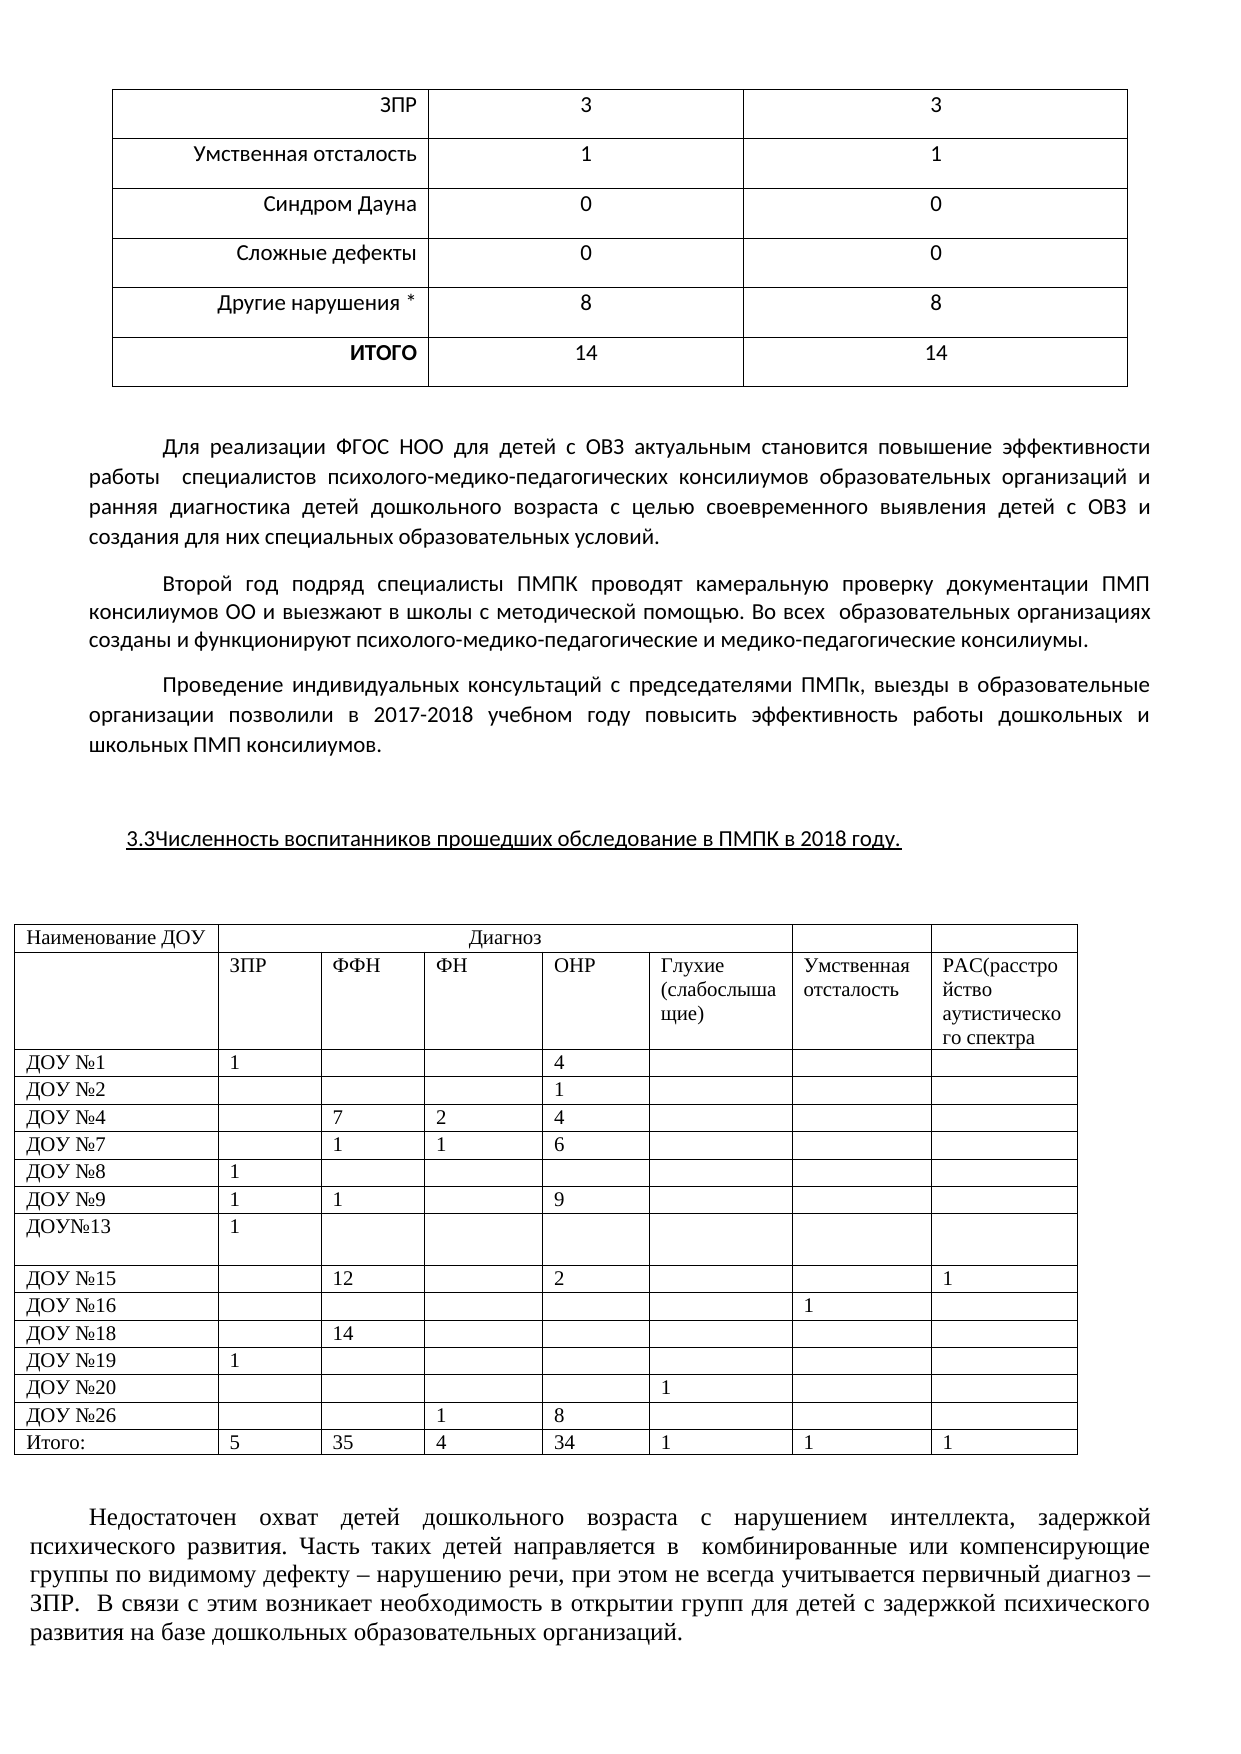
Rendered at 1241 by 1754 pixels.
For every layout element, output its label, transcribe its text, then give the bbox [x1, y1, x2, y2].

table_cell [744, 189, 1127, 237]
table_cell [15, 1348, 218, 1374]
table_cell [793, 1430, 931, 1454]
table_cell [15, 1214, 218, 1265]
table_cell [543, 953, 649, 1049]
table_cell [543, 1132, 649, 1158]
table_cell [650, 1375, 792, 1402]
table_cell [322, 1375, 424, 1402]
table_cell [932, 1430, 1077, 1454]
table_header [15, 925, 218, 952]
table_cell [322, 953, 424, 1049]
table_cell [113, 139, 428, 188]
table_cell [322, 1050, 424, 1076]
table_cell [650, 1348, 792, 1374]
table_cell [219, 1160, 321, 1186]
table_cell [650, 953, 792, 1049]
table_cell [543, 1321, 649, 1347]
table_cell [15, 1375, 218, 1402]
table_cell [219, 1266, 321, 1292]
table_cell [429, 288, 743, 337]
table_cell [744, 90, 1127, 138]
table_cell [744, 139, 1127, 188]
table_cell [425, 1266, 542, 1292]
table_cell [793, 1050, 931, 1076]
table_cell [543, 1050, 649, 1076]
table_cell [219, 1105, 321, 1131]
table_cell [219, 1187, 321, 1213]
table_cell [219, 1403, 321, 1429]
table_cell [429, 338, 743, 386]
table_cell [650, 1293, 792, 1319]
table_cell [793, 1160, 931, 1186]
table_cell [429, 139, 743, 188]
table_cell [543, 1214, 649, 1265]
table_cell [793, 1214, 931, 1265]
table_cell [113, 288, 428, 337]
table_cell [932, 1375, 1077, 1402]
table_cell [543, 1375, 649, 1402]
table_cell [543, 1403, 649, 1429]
text Недостаточен охват детей дошкольного возраста с нарушением интеллекта, задержкой психического развития. Часть таких детей направляется в комбинированные или компенсирующие группы по видимому дефекту – нарушению речи, при этом не всегда учитывается первичный диагноз – ЗПР. В связи с этим возникает необходимость в открытии групп для детей с задержкой психического развития на базе дошкольных образовательных организаций. [29, 1502, 1152, 1646]
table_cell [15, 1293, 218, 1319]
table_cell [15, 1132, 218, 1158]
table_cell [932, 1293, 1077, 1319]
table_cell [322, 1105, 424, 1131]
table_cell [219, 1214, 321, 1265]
list 3.3Численность воспитанников прошедших обследование в ПМПК в 2018 году. [126, 824, 1152, 852]
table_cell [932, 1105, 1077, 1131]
text Проведение индивидуальных консультаций с председателями ПМПк, выезды в образовательные организации позволили в 2017-2018 учебном году повысить эффективность работы дошкольных и школьных ПМП консилиумов. [89, 670, 1152, 758]
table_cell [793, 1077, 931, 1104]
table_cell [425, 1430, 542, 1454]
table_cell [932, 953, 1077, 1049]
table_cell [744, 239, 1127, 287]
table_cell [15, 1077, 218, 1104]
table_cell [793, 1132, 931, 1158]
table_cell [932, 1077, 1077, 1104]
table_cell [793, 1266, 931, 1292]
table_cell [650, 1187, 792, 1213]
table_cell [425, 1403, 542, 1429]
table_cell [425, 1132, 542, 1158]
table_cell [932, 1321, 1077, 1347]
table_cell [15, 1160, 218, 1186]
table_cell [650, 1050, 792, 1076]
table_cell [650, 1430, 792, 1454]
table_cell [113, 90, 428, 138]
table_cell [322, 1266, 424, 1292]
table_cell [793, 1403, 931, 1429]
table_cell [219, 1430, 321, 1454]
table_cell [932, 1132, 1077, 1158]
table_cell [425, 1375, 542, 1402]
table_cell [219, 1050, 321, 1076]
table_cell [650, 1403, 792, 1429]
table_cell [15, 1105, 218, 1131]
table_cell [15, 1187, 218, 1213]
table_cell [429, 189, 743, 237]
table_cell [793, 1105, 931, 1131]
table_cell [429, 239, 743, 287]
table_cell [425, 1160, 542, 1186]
text Для реализации ФГОС НОО для детей с ОВЗ актуальным становится повышение эффективности работы специалистов психолого-медико-педагогических консилиумов образовательных организаций и ранняя диагностика детей дошкольного возраста с целью своевременного выявления детей с ОВЗ и создания для них специальных образовательных условий. [89, 432, 1152, 551]
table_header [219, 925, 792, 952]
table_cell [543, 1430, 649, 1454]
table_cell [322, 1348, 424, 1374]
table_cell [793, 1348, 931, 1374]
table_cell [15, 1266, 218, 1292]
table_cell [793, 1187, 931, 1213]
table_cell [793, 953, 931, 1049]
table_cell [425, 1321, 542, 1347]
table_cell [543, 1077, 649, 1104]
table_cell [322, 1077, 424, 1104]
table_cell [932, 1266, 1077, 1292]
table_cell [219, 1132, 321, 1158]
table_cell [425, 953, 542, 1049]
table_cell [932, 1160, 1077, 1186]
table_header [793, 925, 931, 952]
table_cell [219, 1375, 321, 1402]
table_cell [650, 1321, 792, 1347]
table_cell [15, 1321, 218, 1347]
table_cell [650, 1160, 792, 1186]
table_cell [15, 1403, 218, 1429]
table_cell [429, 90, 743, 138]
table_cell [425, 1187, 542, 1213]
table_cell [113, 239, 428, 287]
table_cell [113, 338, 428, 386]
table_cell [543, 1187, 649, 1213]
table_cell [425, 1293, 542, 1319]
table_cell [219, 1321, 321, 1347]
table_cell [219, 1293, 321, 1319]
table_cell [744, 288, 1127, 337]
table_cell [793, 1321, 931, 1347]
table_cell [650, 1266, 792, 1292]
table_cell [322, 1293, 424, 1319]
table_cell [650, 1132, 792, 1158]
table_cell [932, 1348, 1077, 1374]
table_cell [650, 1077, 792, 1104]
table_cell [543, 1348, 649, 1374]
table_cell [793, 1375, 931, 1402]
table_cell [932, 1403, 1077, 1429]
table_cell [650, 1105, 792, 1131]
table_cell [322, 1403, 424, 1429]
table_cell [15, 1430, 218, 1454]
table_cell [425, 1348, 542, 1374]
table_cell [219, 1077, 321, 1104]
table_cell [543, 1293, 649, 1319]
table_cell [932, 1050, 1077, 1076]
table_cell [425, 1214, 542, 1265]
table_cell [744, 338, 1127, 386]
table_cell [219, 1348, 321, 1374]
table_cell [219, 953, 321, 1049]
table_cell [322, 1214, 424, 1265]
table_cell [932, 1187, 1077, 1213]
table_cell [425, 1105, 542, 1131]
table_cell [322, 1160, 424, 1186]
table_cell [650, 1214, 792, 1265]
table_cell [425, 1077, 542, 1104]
text Второй год подряд специалисты ПМПК проводят камеральную проверку документации ПМП консилиумов ОО и выезжают в школы с методической помощью. Во всех образовательных организациях созданы и функционируют психолого-медико-педагогические и медико-педагогические консилиумы. [89, 569, 1152, 653]
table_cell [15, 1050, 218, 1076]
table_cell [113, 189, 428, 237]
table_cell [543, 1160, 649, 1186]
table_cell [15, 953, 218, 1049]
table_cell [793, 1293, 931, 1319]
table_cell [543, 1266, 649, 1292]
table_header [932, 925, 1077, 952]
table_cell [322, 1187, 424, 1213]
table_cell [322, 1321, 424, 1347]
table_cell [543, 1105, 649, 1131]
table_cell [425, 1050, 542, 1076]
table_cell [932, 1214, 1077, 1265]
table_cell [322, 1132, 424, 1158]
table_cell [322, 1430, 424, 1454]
